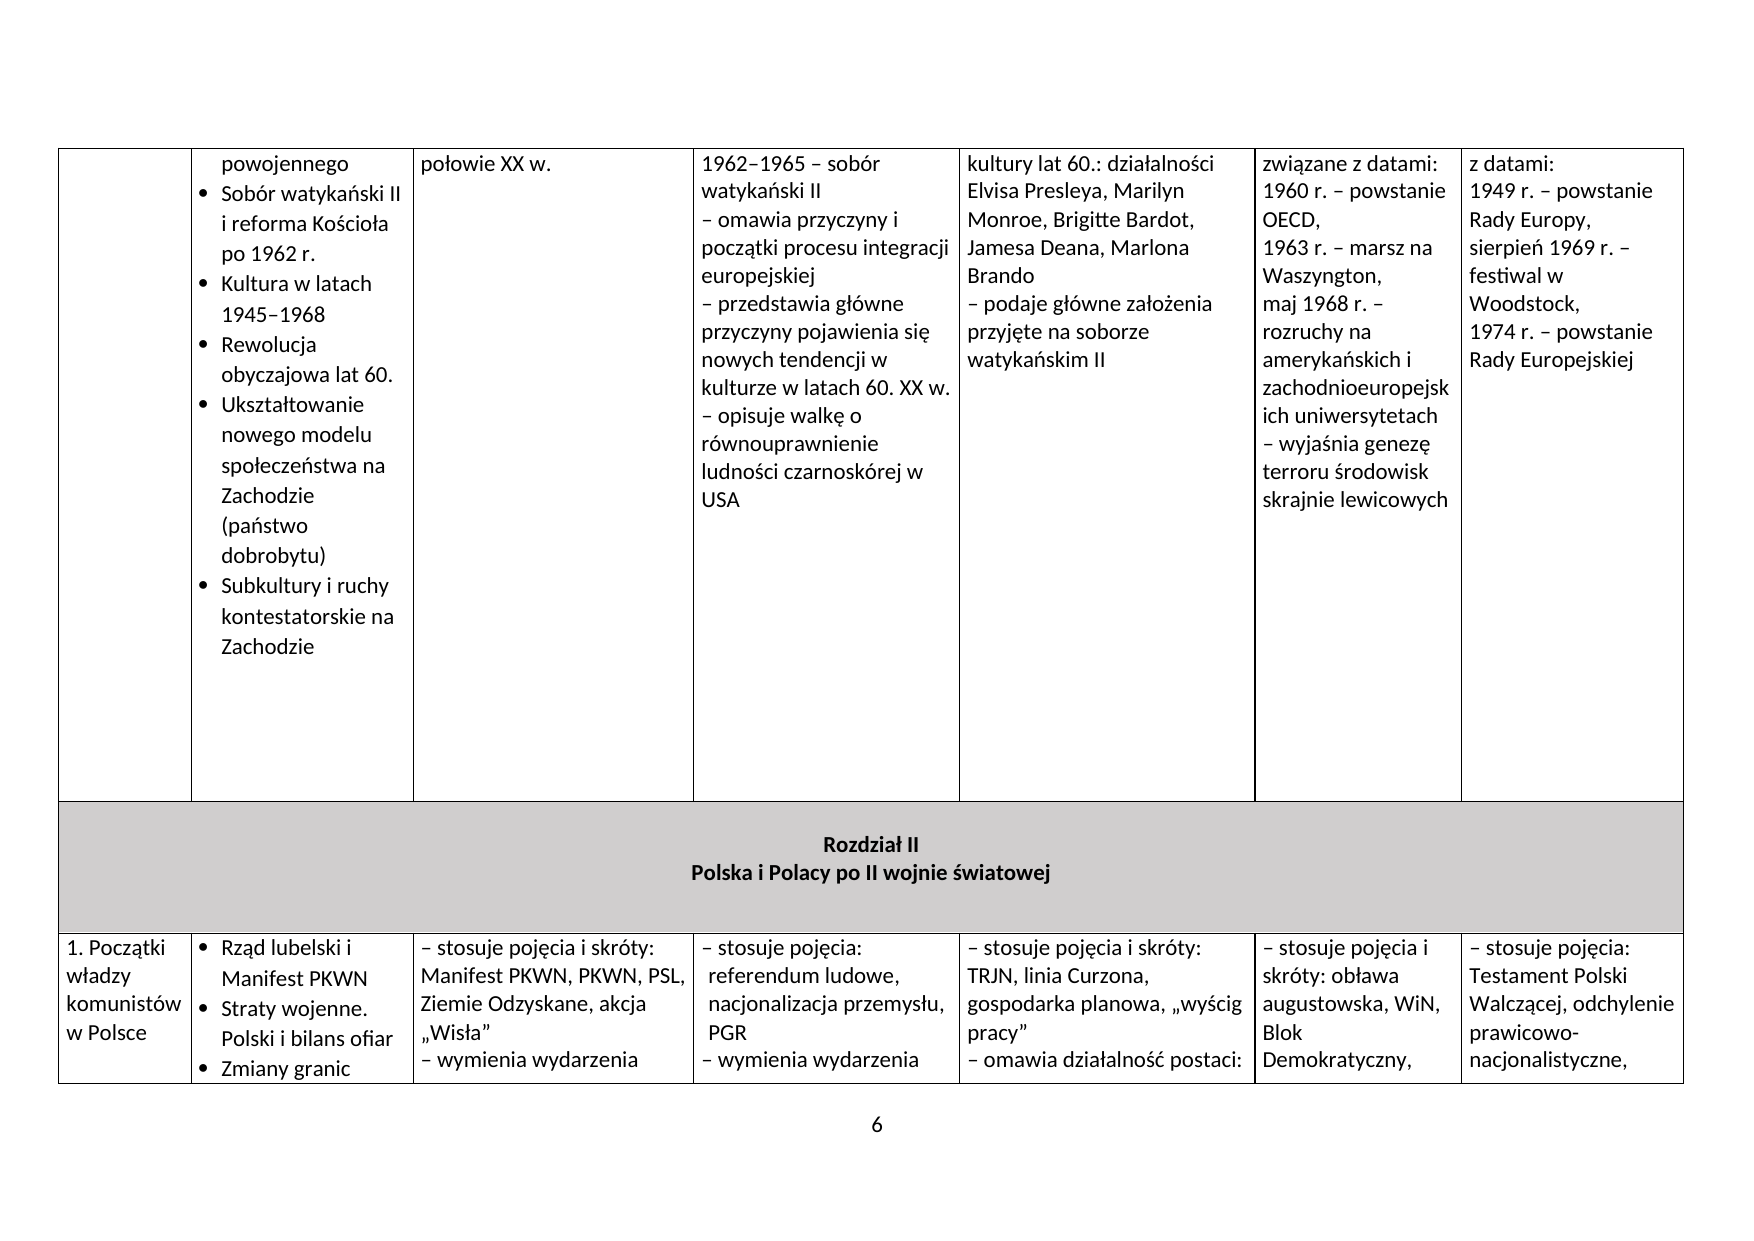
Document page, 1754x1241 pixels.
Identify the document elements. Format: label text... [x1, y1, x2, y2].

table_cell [694, 934, 959, 1082]
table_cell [192, 934, 413, 1082]
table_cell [59, 149, 191, 801]
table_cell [414, 934, 693, 1082]
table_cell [1462, 149, 1683, 801]
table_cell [960, 149, 1254, 801]
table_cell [192, 149, 413, 801]
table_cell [960, 934, 1254, 1082]
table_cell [59, 934, 191, 1082]
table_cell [694, 149, 959, 801]
table_cell Rozdział II Polska i Polacy po II wojnie światowej [59, 802, 1683, 932]
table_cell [1462, 934, 1683, 1082]
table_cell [1256, 149, 1461, 801]
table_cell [414, 149, 693, 801]
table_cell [1256, 934, 1461, 1082]
